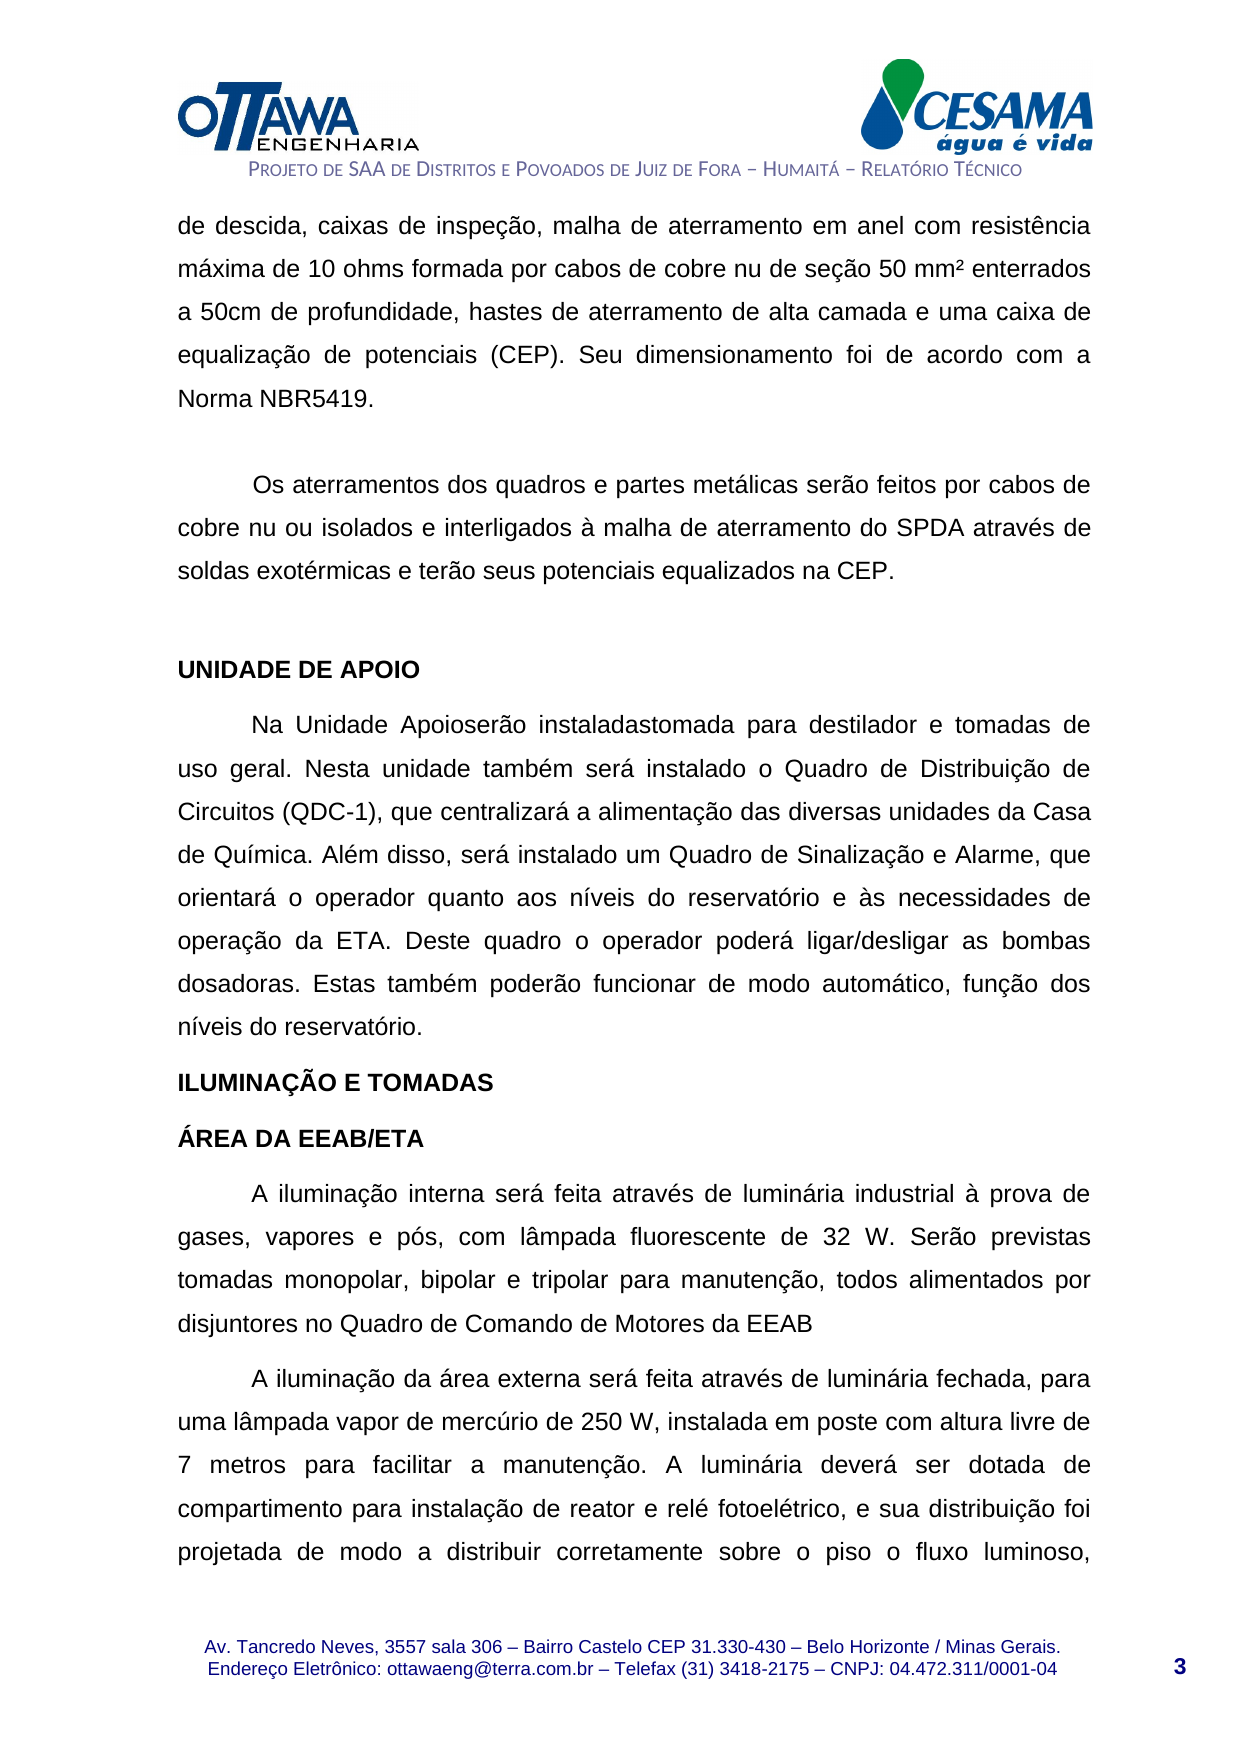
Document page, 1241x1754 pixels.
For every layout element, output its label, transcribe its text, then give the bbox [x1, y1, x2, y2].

text ILUMINAÇÃO E TOMADAS [177, 1068, 1092, 1097]
text UNIDADE DE APOIO [177, 655, 1092, 683]
text ÁREA DA EEAB/ETA [177, 1123, 1092, 1152]
text Os aterramentos dos quadros e partes metálicas serão feitos por cabos de cobre nu ou isolados e interligados à malha de aterramento do SPDA através de soldas exotérmicas e terão seus potenciais equalizados na CEP. [177, 470, 1092, 585]
picture [177, 81, 420, 155]
text A iluminação interna será feita através de luminária industrial à prova de gases, vapores e pós, com lâmpada fluorescente de 32 W. Serão previstas tomadas monopolar, bipolar e tripolar para manutenção, todos alimentados por disjuntores no Quadro de Comando de Motores da EEAB [177, 1179, 1092, 1337]
text Na Unidade Apoioserão instaladastomada para destilador e tomadas de uso geral. Nesta unidade também será instalado o Quadro de Distribuição de Circuitos (QDC-1), que centralizará a alimentação das diversas unidades da Casa de Química. Além disso, será instalado um Quadro de Sinalização e Alarme, que orientará o operador quanto aos níveis do reservatório e às necessidades de operação da ETA. Deste quadro o operador poderá ligar/desligar as bombas dosadoras. Estas também poderão funcionar de modo automático, função dos níveis do reservatório. [177, 710, 1092, 1041]
picture [861, 59, 1093, 155]
